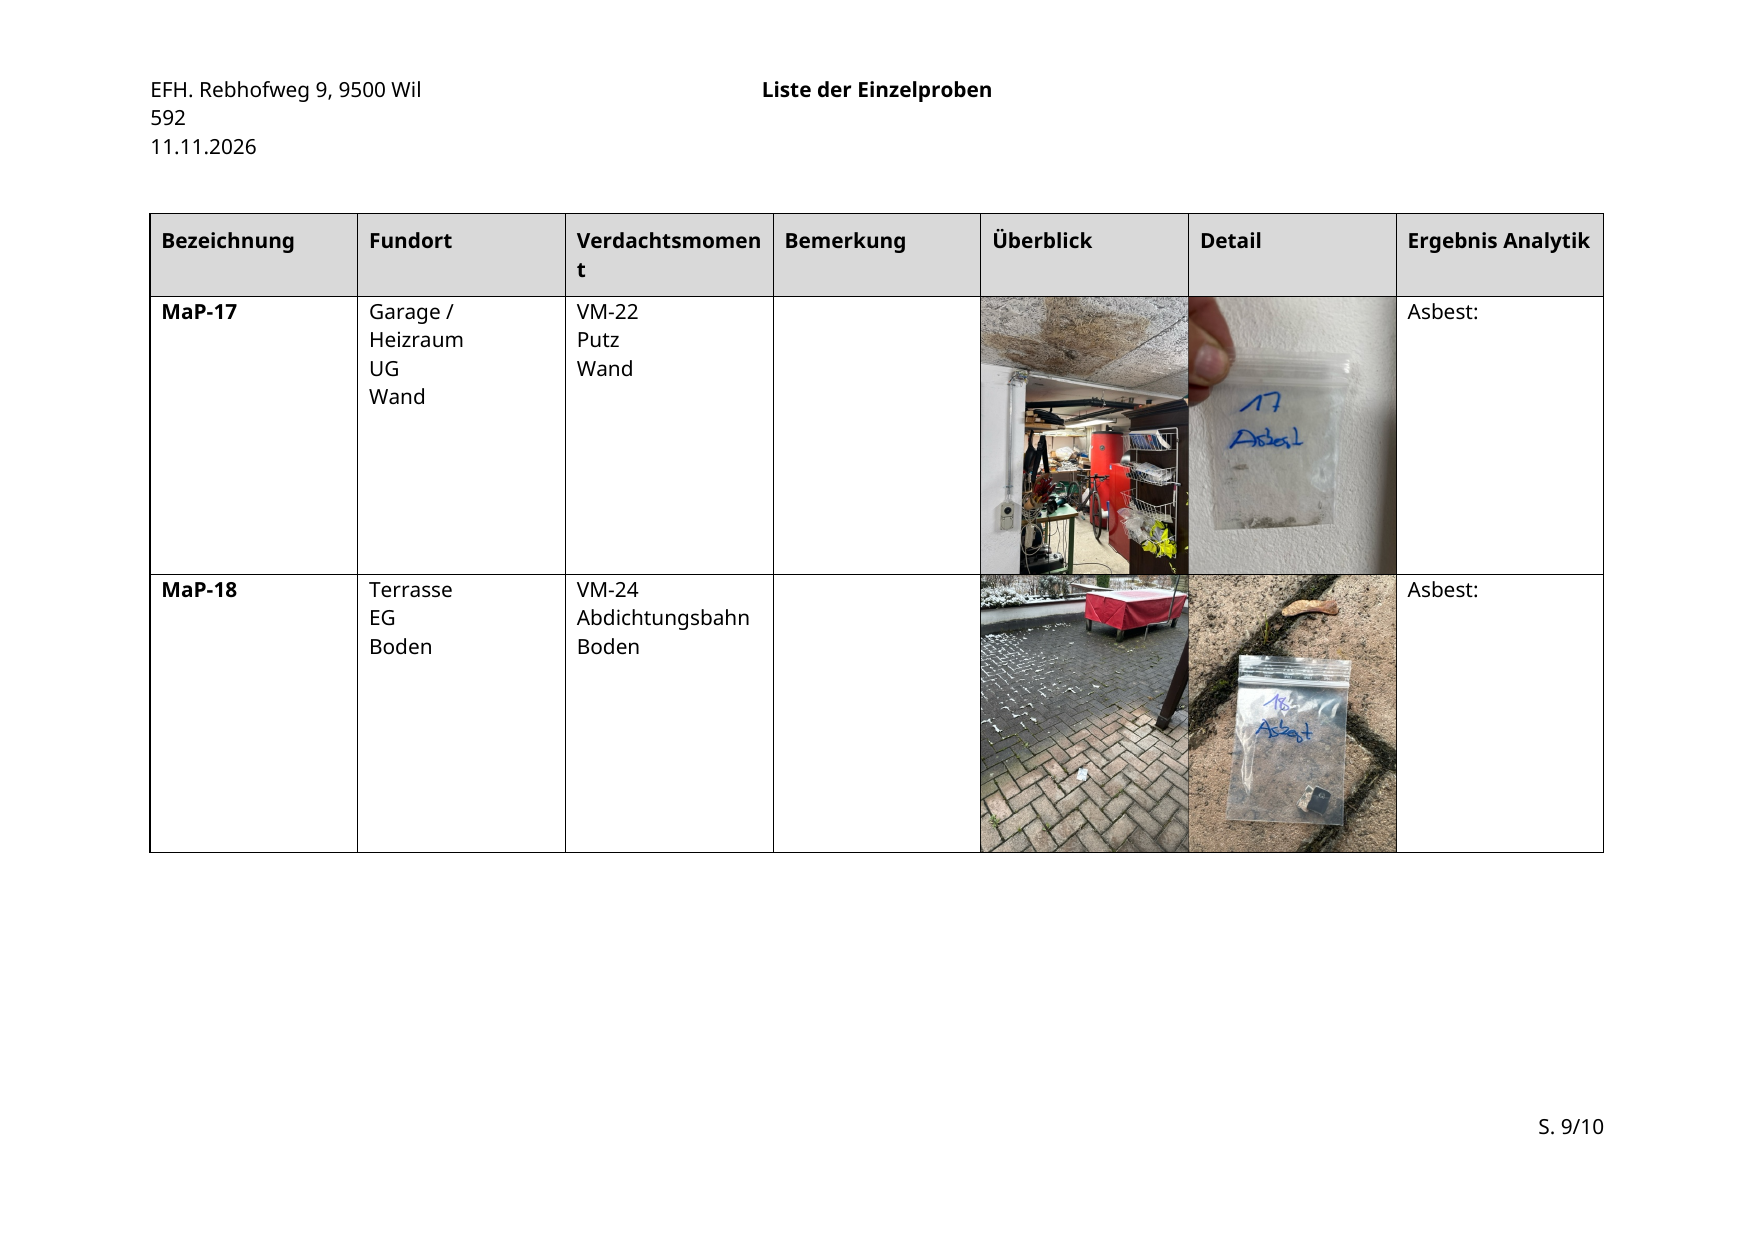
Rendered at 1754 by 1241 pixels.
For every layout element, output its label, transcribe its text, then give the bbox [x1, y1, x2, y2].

table_cell MaP-18 [151, 575, 357, 852]
table_cell [774, 297, 980, 574]
table_cell [774, 575, 980, 852]
table_cell VM-22 Putz Wand [566, 297, 773, 574]
picture [980, 297, 1397, 574]
table_cell Terrasse EG Boden [358, 575, 565, 852]
table_header Ergebnis Analytik [1397, 214, 1603, 296]
table_cell Asbest: [1397, 297, 1603, 574]
table_header Verdachtsmoment [566, 214, 773, 296]
table_header Überblick [981, 214, 1188, 296]
table_cell VM-24 Abdichtungsbahn Boden [566, 575, 773, 852]
table_header Bemerkung [774, 214, 980, 296]
table_header Detail [1189, 214, 1396, 296]
table_header Bezeichnung [151, 214, 357, 296]
table_cell Garage / Heizraum UG Wand [358, 297, 565, 574]
table_header Fundort [358, 214, 565, 296]
table_cell MaP-17 [151, 297, 357, 574]
table_cell Asbest: [1397, 575, 1603, 852]
picture [980, 575, 1397, 852]
